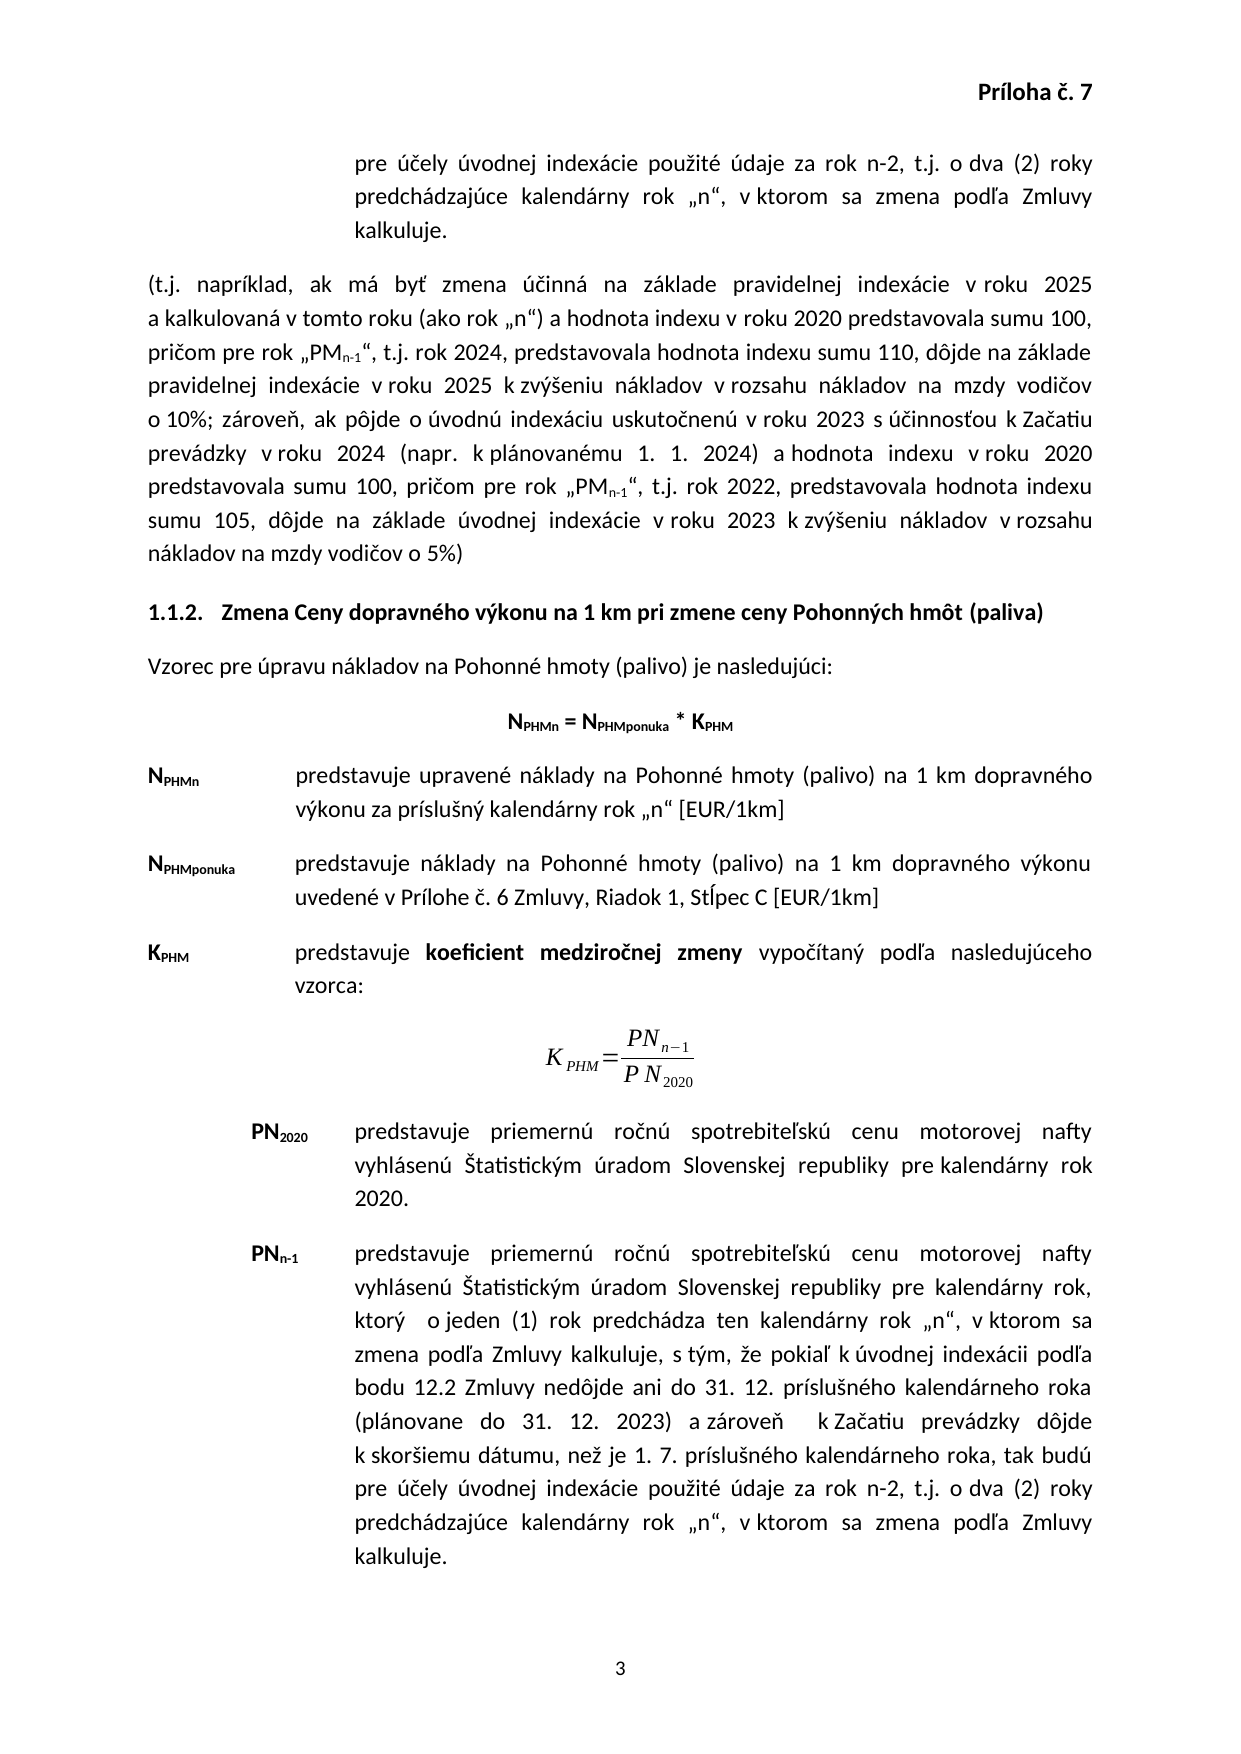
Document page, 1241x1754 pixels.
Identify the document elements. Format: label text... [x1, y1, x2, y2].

text NPHMn predstavuje upravené náklady na Pohonné hmoty (palivo) na 1 km dopravného výkonu za príslušný kalendárny rok „n“ [EUR/1km] [148, 760, 1093, 823]
subtitle Zmena Ceny dopravného výkonu na 1 km pri zmene ceny Pohonných hmôt (paliva) [148, 597, 1093, 626]
text NPHMn = NPHMponuka * KPHM [148, 706, 1093, 735]
text KPHM predstavuje koeficient medziročnej zmeny vypočítaný podľa nasledujúceho vzorca: [148, 937, 1093, 999]
text PNn-1 predstavuje priemernú ročnú spotrebiteľskú cenu motorovej nafty vyhlásenú Štatistickým úradom Slovenskej republiky pre kalendárny rok, ktorý o jeden (1) rok predchádza ten kalendárny rok „n“, v ktorom sa zmena podľa Zmluvy kalkuluje, s tým, že pokiaľ k úvodnej indexácii podľa bodu 12.2 Zmluvy nedôjde ani do 31. 12. príslušného kalendárneho roka (plánovane do 31. 12. 2023) a zároveň k Začatiu prevádzky dôjde k skoršiemu dátumu, než je 1. 7. príslušného kalendárneho roka, tak budú pre účely úvodnej indexácie použité údaje za rok n-2, t.j. o dva (2) roky predchádzajúce kalendárny rok „n“, v ktorom sa zmena podľa Zmluvy kalkuluje. [251, 1238, 1093, 1570]
text PN2020 predstavuje priemernú ročnú spotrebiteľskú cenu motorovej nafty vyhlásenú Štatistickým úradom Slovenskej republiky pre kalendárny rok 2020. [251, 1116, 1093, 1213]
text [251, 148, 1093, 244]
text Vzorec pre úpravu nákladov na Pohonné hmoty (palivo) je nasledujúci: [148, 651, 1093, 681]
text (t.j. napríklad, ak má byť zmena účinná na základe pravidelnej indexácie v roku 2025 a kalkulovaná v tomto roku (ako rok „n“) a hodnota indexu v roku 2020 predstavovala sumu 100, pričom pre rok „PMn-1“, t.j. rok 2024, predstavovala hodnota indexu sumu 110, dôjde na základe pravidelnej indexácie v roku 2025 k zvýšeniu nákladov v rozsahu nákladov na mzdy vodičov o 10%; zároveň, ak pôjde o úvodnú indexáciu uskutočnenú v roku 2023 s účinnosťou k Začatiu prevádzky v roku 2024 (napr. k plánovanému 1. 1. 2024) a hodnota indexu v roku 2020 predstavovala sumu 100, pričom pre rok „PMn-1“, t.j. rok 2022, predstavovala hodnota indexu sumu 105, dôjde na základe úvodnej indexácie v roku 2023 k zvýšeniu nákladov v rozsahu nákladov na mzdy vodičov o 5%) [148, 269, 1093, 568]
text NPHMponuka predstavuje náklady na Pohonné hmoty (palivo) na 1 km dopravného výkonu uvedené v Prílohe č. 6 Zmluvy, Riadok 1, Stĺpec C [EUR/1km] [148, 848, 1093, 911]
